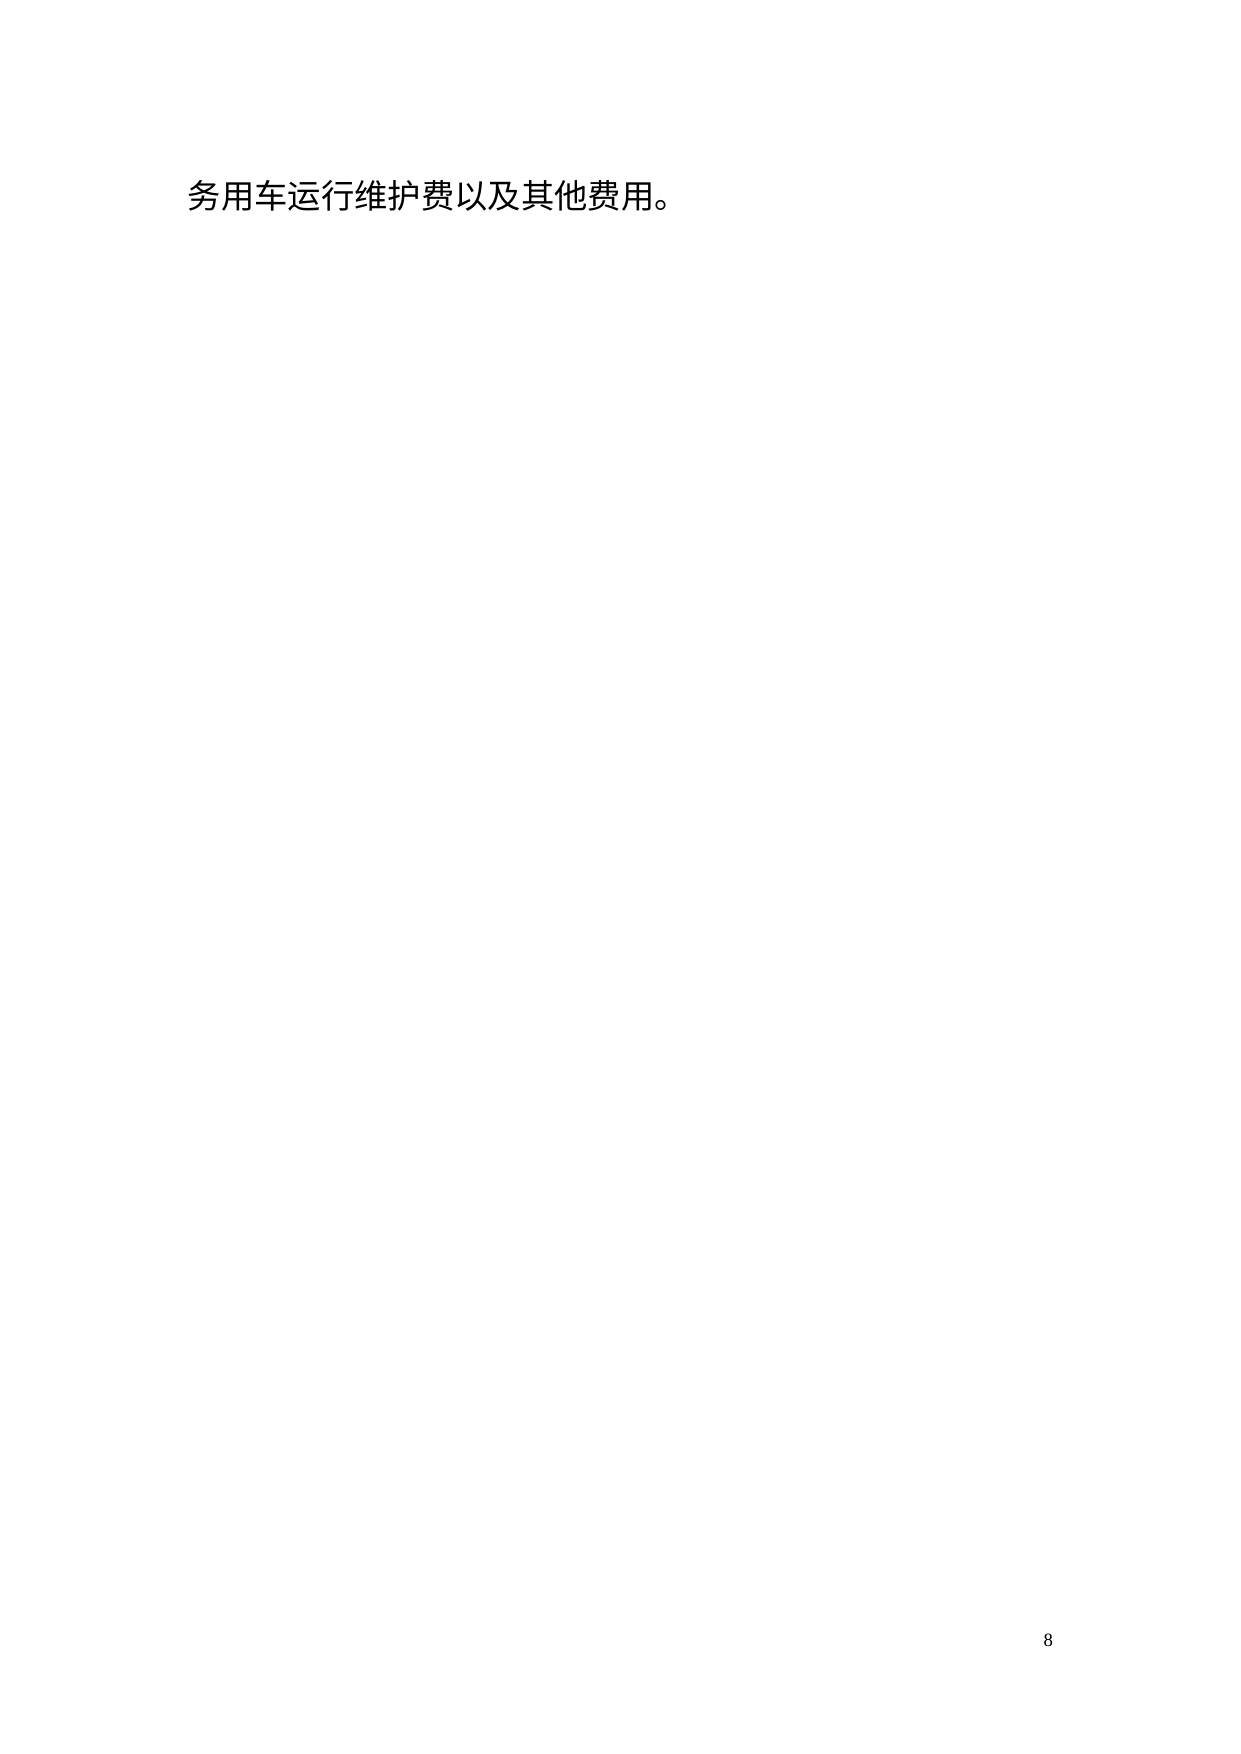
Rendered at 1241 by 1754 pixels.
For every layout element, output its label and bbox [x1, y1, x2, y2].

text [187, 162, 1053, 227]
